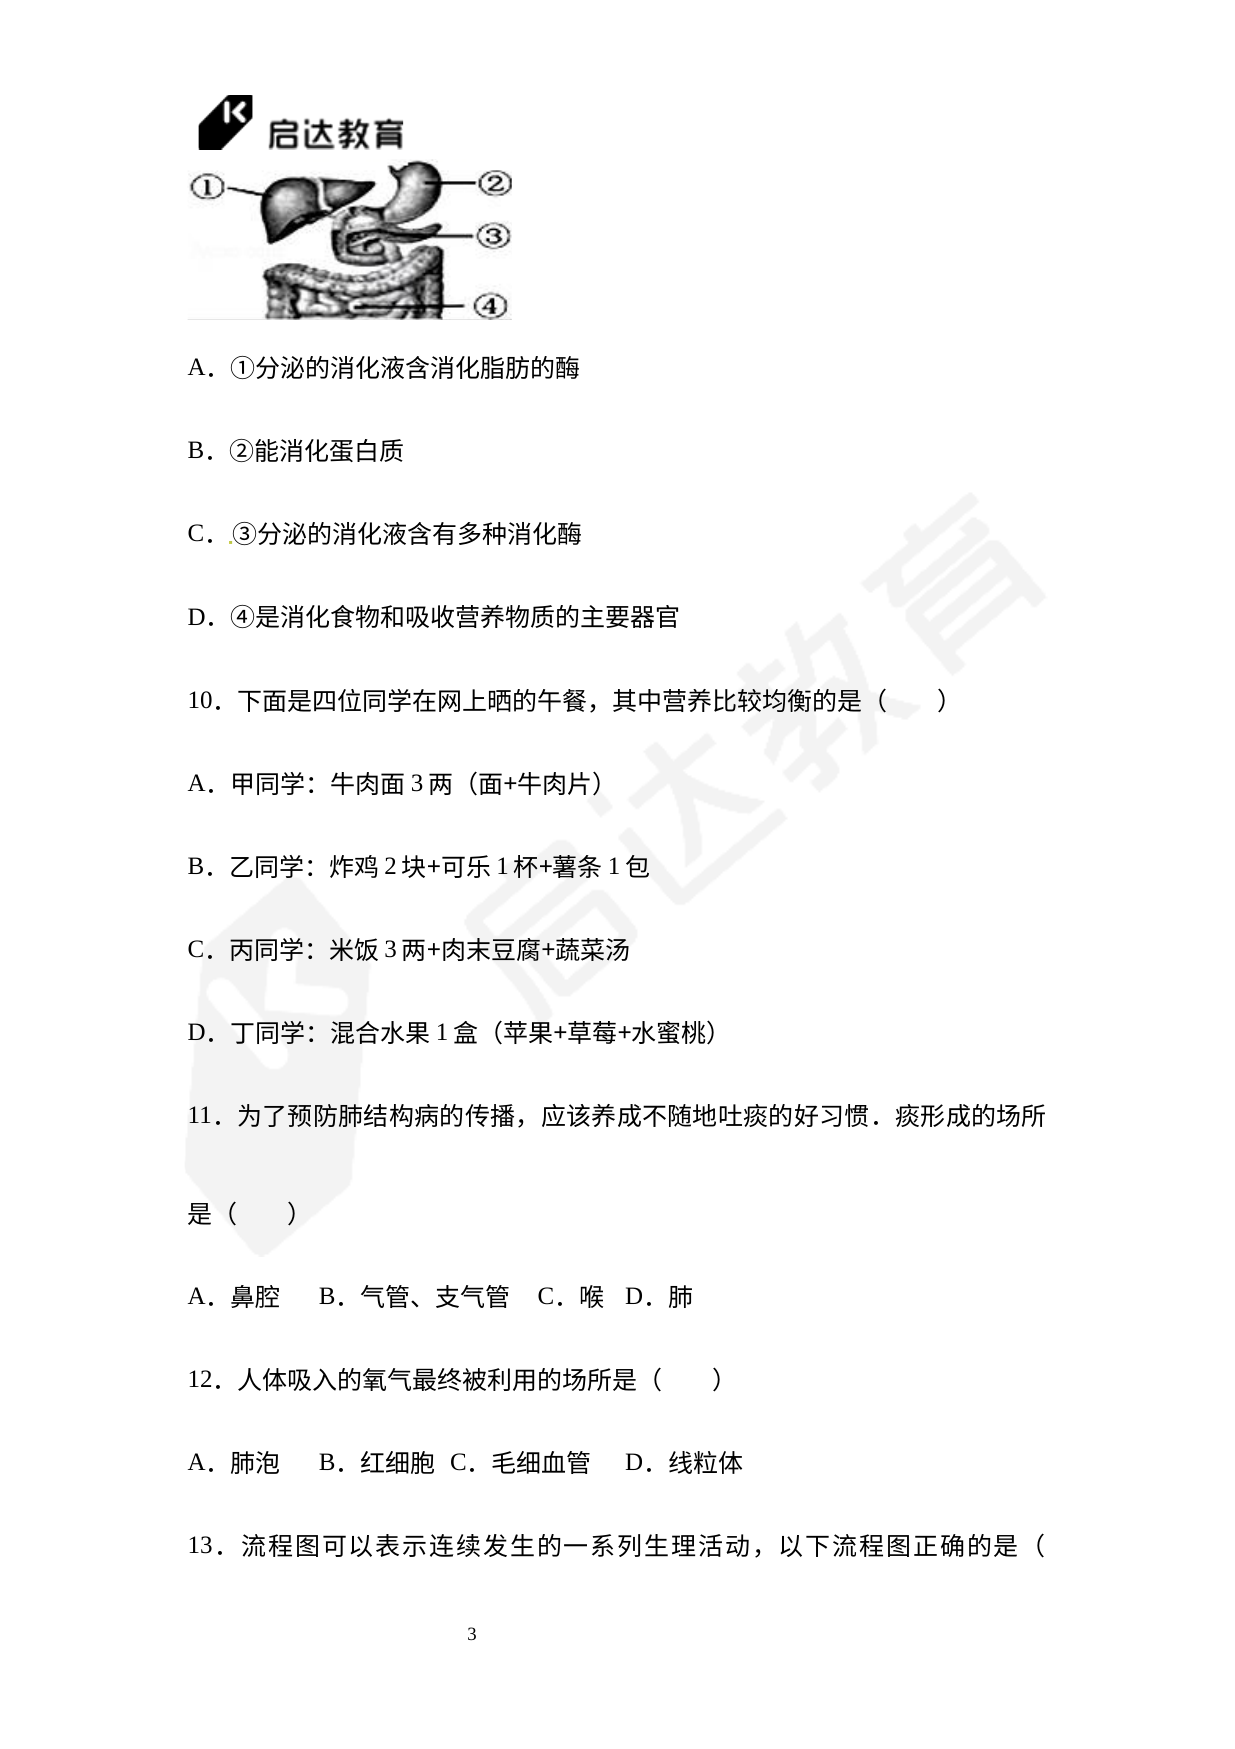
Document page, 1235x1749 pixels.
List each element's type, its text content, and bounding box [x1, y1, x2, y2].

text 11．为了预防肺结构病的传播，应该养成不随地吐痰的好习惯．痰形成的场所是（ ） [187, 1082, 1047, 1245]
text 13．流程图可以表示连续发生的一系列生理活动，以下流程图正确的是（ ） [187, 1512, 1047, 1577]
picture [198, 95, 404, 150]
text D．④是消化食物和吸收营养物质的主要器官 [187, 583, 1047, 648]
picture [187, 159, 512, 320]
text B．乙同学：炸鸡2块+可乐1杯+薯条1包 [187, 833, 1047, 898]
text C．丙同学：米饭3两+肉末豆腐+蔬菜汤 [187, 916, 1047, 981]
text C．③分泌的消化液含有多种消化酶 [187, 500, 1047, 565]
text B．②能消化蛋白质 [187, 417, 1047, 482]
text A．甲同学：牛肉面3两（面+牛肉片） [187, 750, 1047, 815]
text D．丁同学：混合水果1盒（苹果+草莓+水蜜桃） [187, 999, 1047, 1064]
text 10．下面是四位同学在网上晒的午餐，其中营养比较均衡的是（ ） [187, 667, 1047, 732]
text A．鼻腔 B．气管、支气管 C．喉 D．肺 [187, 1263, 1047, 1328]
text A．肺泡 B．红细胞 C．毛细血管 D．线粒体 [187, 1429, 1047, 1494]
text A．①分泌的消化液含消化脂肪的酶 [187, 334, 1047, 399]
text 12．人体吸入的氧气最终被利用的场所是（ ） [187, 1346, 1047, 1411]
